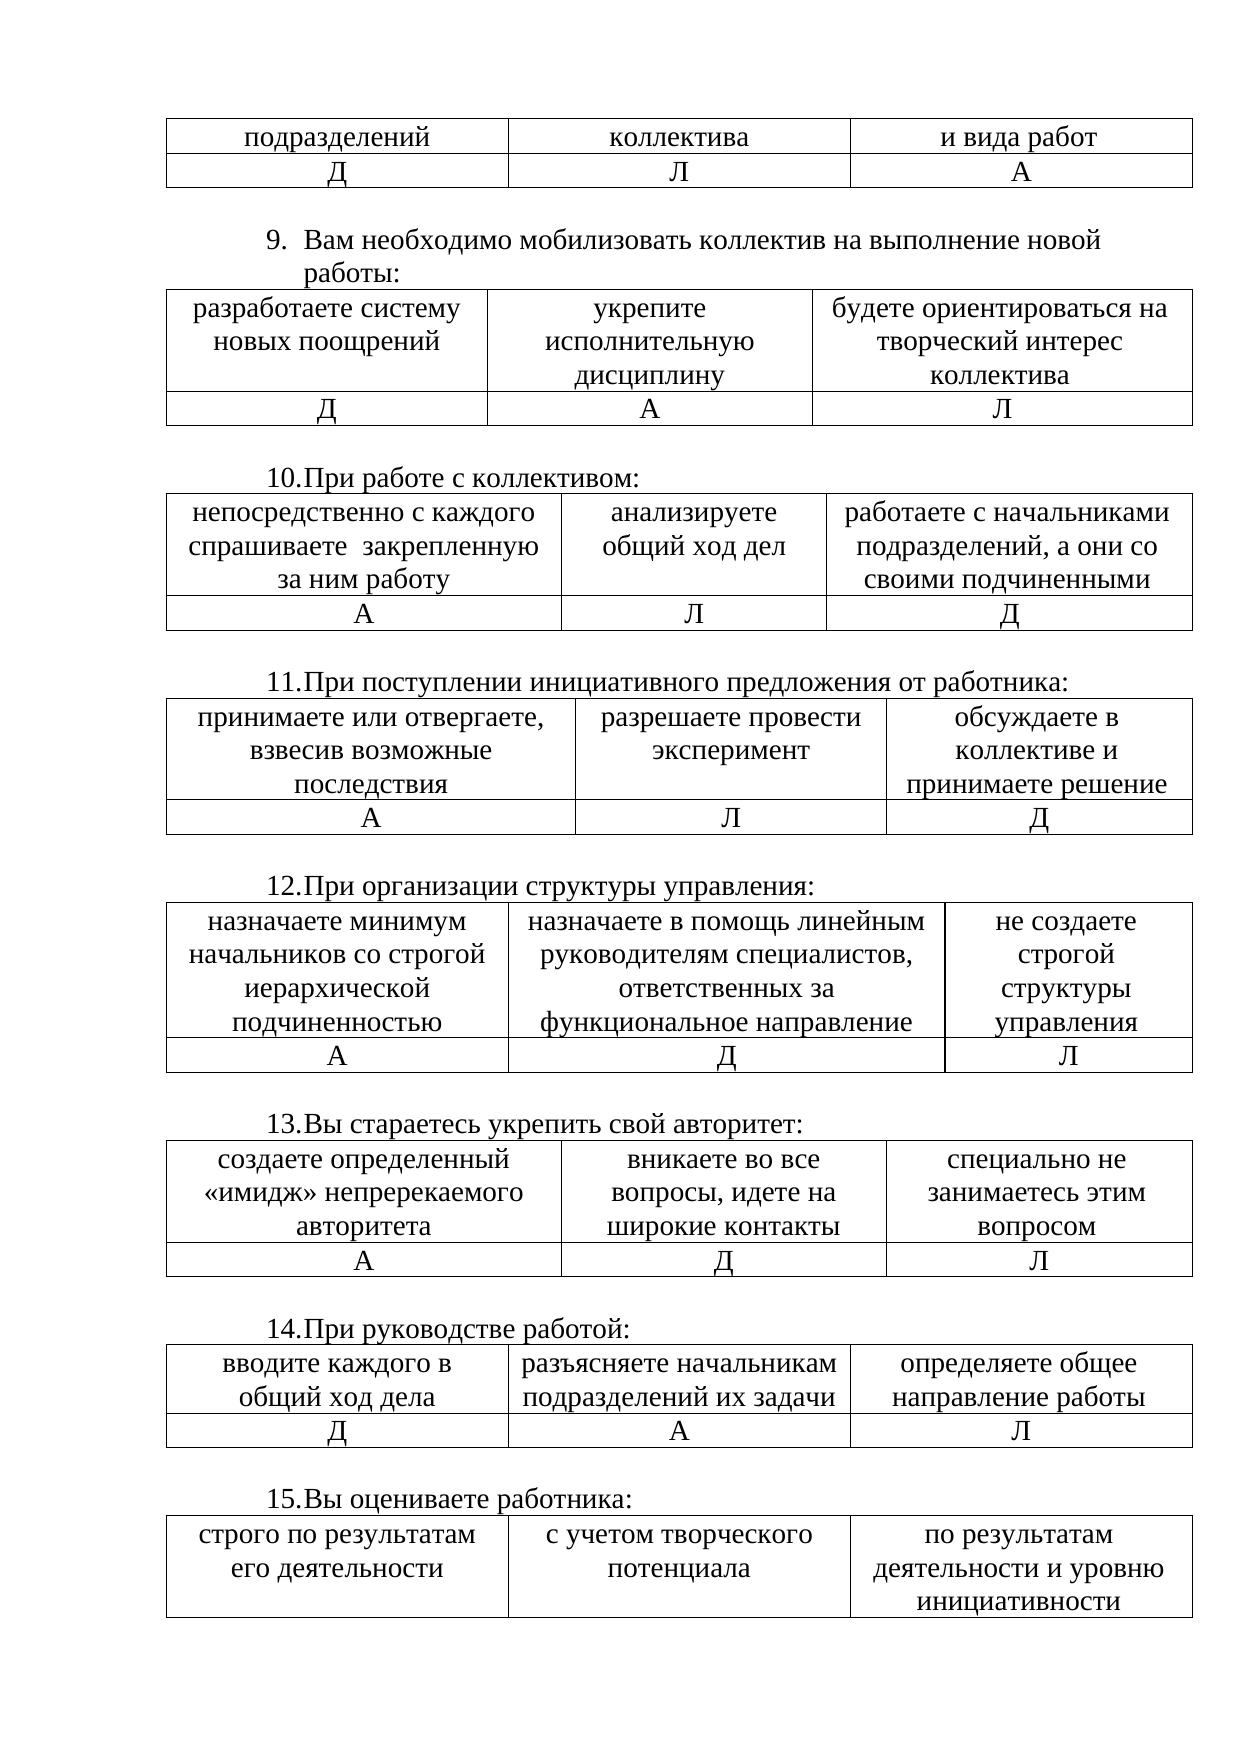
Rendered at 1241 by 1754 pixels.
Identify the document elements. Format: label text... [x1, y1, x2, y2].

table_header разработаете систему новых поощрений [167, 290, 487, 391]
table_header работаете с начальниками подразделений, а они со своими подчиненными [827, 494, 1192, 595]
list Вам необходимо мобилизовать коллектив на выполнение новой работы: [266, 222, 1152, 289]
table_header анализируете общий ход дел [562, 494, 826, 595]
table_cell Д [562, 1243, 886, 1276]
list При поступлении инициативного предложения от работника: [266, 664, 1152, 698]
table_header по результатам деятельности и уровню инициативности [851, 1516, 1192, 1617]
table_cell Д [167, 1414, 508, 1447]
list При работе с коллективом: [266, 460, 1152, 493]
table_header непосредственно с каждого спрашиваете закрепленную за ним работу [167, 494, 561, 595]
list При руководстве работой: [266, 1311, 1152, 1344]
table_cell Л [813, 392, 1192, 425]
table_header разъясняете начальникам подразделений их задачи [509, 1345, 850, 1412]
table_cell Л [851, 1414, 1192, 1447]
table_header укрепите исполнительную дисциплину [488, 290, 812, 391]
table_cell Л [946, 1038, 1192, 1072]
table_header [851, 119, 1192, 153]
table_header назначаете в помощь линейным руководителям специалистов, ответственных за функциональное направление [509, 903, 944, 1037]
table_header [509, 119, 850, 153]
list Вы оцениваете работника: [266, 1482, 1152, 1515]
table_cell А [509, 1414, 850, 1447]
table_header принимаете или отвергаете, взвесив возможные последствия [167, 699, 575, 799]
table_header строго по результатам его деятельности [167, 1516, 508, 1617]
table_header разрешаете провести эксперимент [576, 699, 886, 799]
table_cell Д [509, 1038, 944, 1072]
list При организации структуры управления: [266, 868, 1152, 902]
table_header создаете определенный «имидж» непререкаемого авторитета [167, 1141, 561, 1242]
table_cell А [167, 1243, 561, 1276]
table_cell Л [576, 800, 886, 834]
table_cell Л [509, 154, 850, 187]
table_cell Л [887, 1243, 1192, 1276]
table_header специально не занимаетесь этим вопросом [887, 1141, 1192, 1242]
table_cell Л [562, 596, 826, 629]
table_header обсуждаете в коллективе и принимаете решение [887, 699, 1192, 799]
table_cell А [851, 154, 1192, 187]
list Вы стараетесь укрепить свой авторитет: [266, 1106, 1152, 1140]
table_cell Д [167, 392, 487, 425]
table_cell Д [827, 596, 1192, 629]
table_header вникаете во все вопросы, идете на широкие контакты [562, 1141, 886, 1242]
table_header с учетом творческого потенциала [509, 1516, 850, 1617]
table_cell А [167, 1038, 508, 1072]
table_cell А [167, 596, 561, 629]
table_header будете ориентироваться на творческий интерес коллектива [813, 290, 1192, 391]
table_header определяете общее направление работы [851, 1345, 1192, 1412]
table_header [167, 119, 508, 153]
table_cell Д [167, 154, 508, 187]
table_cell А [167, 800, 575, 834]
table_cell А [488, 392, 812, 425]
table_header назначаете минимум начальников со строгой иерархической подчиненностью [167, 903, 508, 1037]
table_cell Д [887, 800, 1192, 834]
table_header не создаете строгой структуры управления [946, 903, 1192, 1037]
table_header вводите каждого в общий ход дела [167, 1345, 508, 1412]
